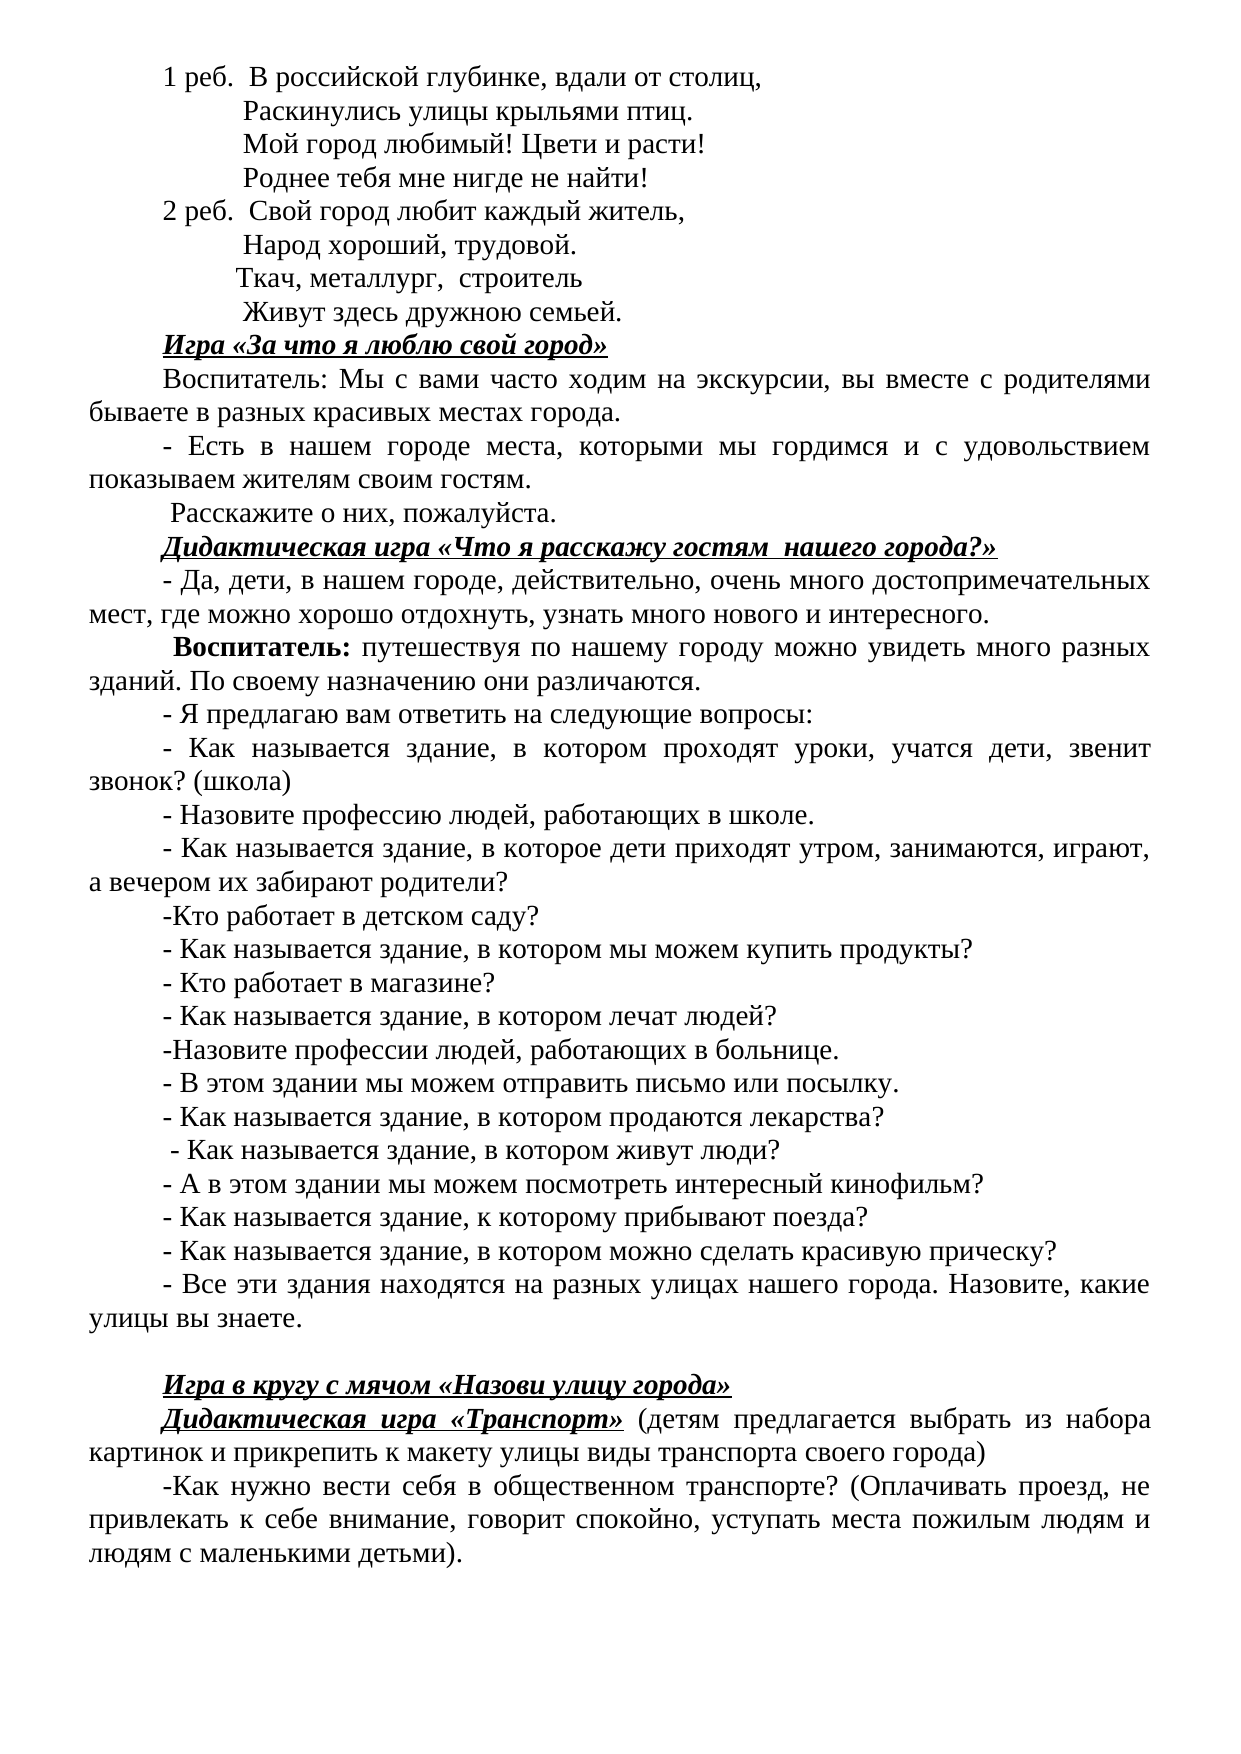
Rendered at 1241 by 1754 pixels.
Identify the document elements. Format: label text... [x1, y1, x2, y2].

text - Как называется здание, в котором можно сделать красивую прическу? [89, 1233, 1152, 1267]
text - Как называется здание, в котором живут люди? [89, 1132, 1152, 1166]
text - Как называется здание, в котором лечат людей? [89, 998, 1152, 1032]
text Мой город любимый! Цвети и расти! [89, 126, 1152, 160]
text - А в этом здании мы можем посмотреть интересный кинофильм? [89, 1166, 1152, 1199]
text Раскинулись улицы крыльями птиц. [89, 93, 1152, 126]
text Игра «За что я люблю свой город» [89, 327, 1152, 361]
text Воспитатель: Мы с вами часто ходим на экскурсии, вы вместе с родителями бываете в разных красивых местах города. [89, 361, 1152, 428]
text -Назовите профессии людей, работающих в больнице. [89, 1032, 1152, 1065]
text - Как называется здание, к которому прибывают поезда? [89, 1199, 1152, 1233]
text Дидактическая игра «Что я расскажу гостям нашего города?» [89, 529, 1152, 562]
text - Как называется здание, в котором проходят уроки, учатся дети, звенит звонок? (школа) [89, 730, 1152, 797]
text Живут здесь дружною семьей. [89, 294, 1152, 327]
text Воспитатель: путешествуя по нашему городу можно увидеть много разных зданий. По своему назначению они различаются. [89, 629, 1152, 696]
text - Как называется здание, в котором мы можем купить продукты? [89, 931, 1152, 965]
text -Как нужно вести себя в общественном транспорте? (Оплачивать проезд, не привлекать к себе внимание, говорит спокойно, уступать места пожилым людям и людям с маленькими детьми). [89, 1468, 1152, 1568]
text - Как называется здание, в котором продаются лекарства? [89, 1099, 1152, 1132]
text - Я предлагаю вам ответить на следующие вопросы: [89, 696, 1152, 730]
text 1 реб. В российской глубинке, вдали от столиц, [89, 59, 1152, 93]
text Расскажите о них, пожалуйста. [89, 495, 1152, 529]
text 2 реб. Свой город любит каждый житель, [89, 193, 1152, 227]
text - Да, дети, в нашем городе, действительно, очень много достопримечательных мест, где можно хорошо отдохнуть, узнать много нового и интересного. [89, 562, 1152, 629]
text -Кто работает в детском саду? [89, 898, 1152, 931]
text Роднее тебя мне нигде не найти! [89, 160, 1152, 193]
text Ткач, металлург, строитель [89, 260, 1152, 294]
text - В этом здании мы можем отправить письмо или посылку. [89, 1065, 1152, 1099]
text - Кто работает в магазине? [89, 965, 1152, 998]
text - Все эти здания находятся на разных улицах нашего города. Назовите, какие улицы вы знаете. [89, 1267, 1152, 1334]
text - Есть в нашем городе места, которыми мы гордимся и с удовольствием показываем жителям своим гостям. [89, 428, 1152, 495]
text - Как называется здание, в которое дети приходят утром, занимаются, играют, а вечером их забирают родители? [89, 831, 1152, 898]
text Народ хороший, трудовой. [89, 227, 1152, 260]
text - Назовите профессию людей, работающих в школе. [89, 797, 1152, 831]
text Игра в кругу с мячом «Назови улицу города» [89, 1367, 1152, 1401]
text Дидактическая игра «Транспорт» (детям предлагается выбрать из набора картинок и прикрепить к макету улицы виды транспорта своего города) [89, 1401, 1152, 1468]
